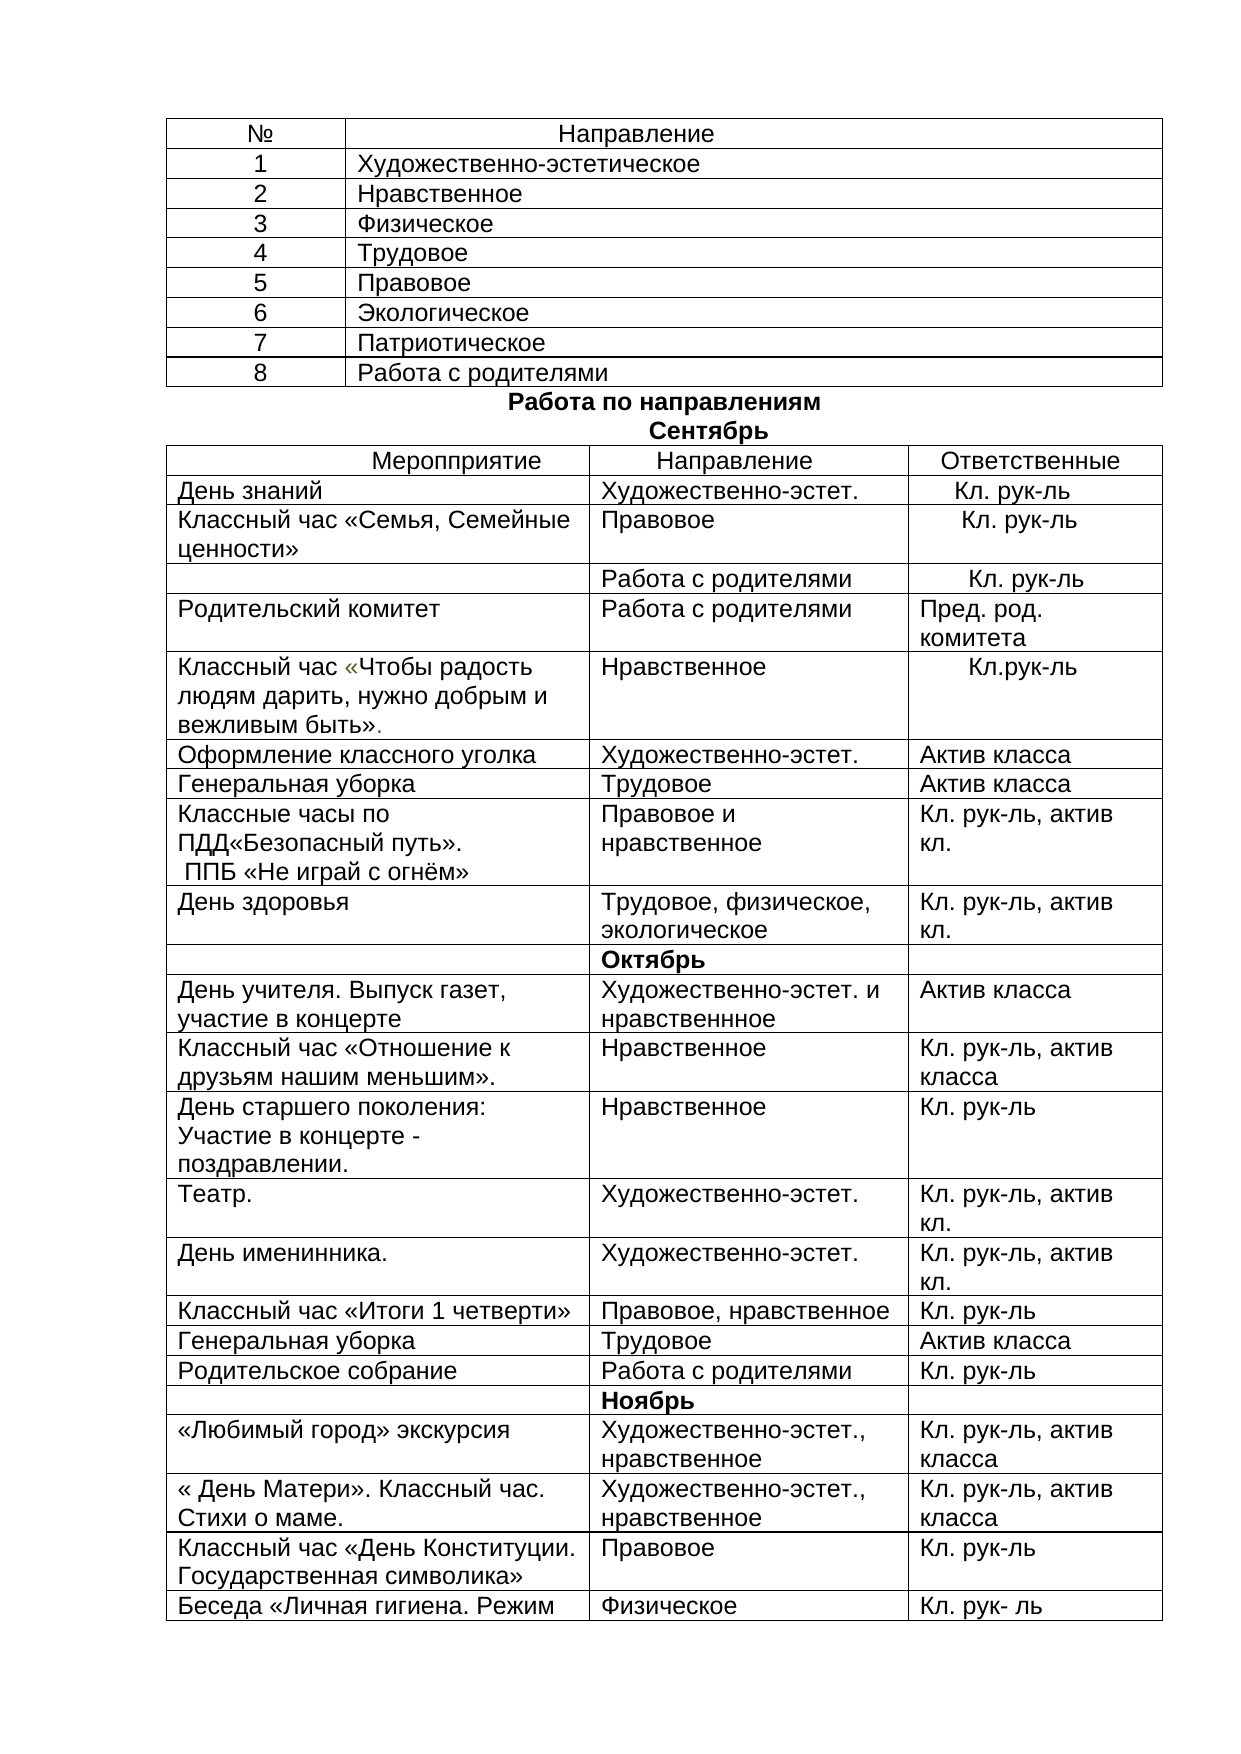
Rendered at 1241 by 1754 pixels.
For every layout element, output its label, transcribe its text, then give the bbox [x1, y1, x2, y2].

table_cell Работа с родителями [590, 594, 908, 651]
table_cell Кл. рук-ль [909, 1356, 1162, 1384]
text Сентябрь [177, 416, 1152, 445]
table_cell Ноябрь [590, 1386, 908, 1414]
table_cell Оформление классного уголка [167, 740, 589, 768]
table_header Направление [590, 446, 908, 474]
table_cell Родительское собрание [167, 1356, 589, 1384]
table_cell Октябрь [590, 945, 908, 974]
table_cell «Любимый город» экскурсия [167, 1415, 589, 1473]
table_cell Актив класса [909, 1326, 1162, 1355]
table_cell День здоровья [167, 886, 589, 944]
table_cell Художественно-эстетическое [346, 149, 1162, 178]
table_cell Работа с родителями [590, 564, 908, 593]
table_cell Физическое [590, 1591, 908, 1620]
table_cell [167, 564, 589, 593]
table_cell [167, 945, 589, 974]
table_cell Классный час «Семья, Семейные ценности» [167, 505, 589, 563]
table_cell Правовое [590, 505, 908, 563]
table_cell Кл.рук-ль [909, 652, 1162, 738]
table_cell Кл. рук-ль, актив кл. [909, 1238, 1162, 1295]
table_cell Художественно-эстет., нравственное [590, 1415, 908, 1473]
table_cell Кл. рук-ль [909, 1092, 1162, 1178]
table_cell Трудовое, физическое, экологическое [590, 886, 908, 944]
table_cell Работа с родителями [346, 358, 1162, 386]
table_cell Классные часы по ПДД«Безопасный путь». ППБ «Не играй с огнём» [167, 799, 589, 885]
table_cell Родительский комитет [167, 594, 589, 651]
table_cell Кл. рук-ль, актив кл. [909, 886, 1162, 944]
table_cell 2 [167, 179, 345, 207]
table_cell Кл. рук-ль [909, 1296, 1162, 1325]
table_cell [909, 945, 1162, 974]
table_cell Актив класса [909, 769, 1162, 798]
table_cell День именинника. [167, 1238, 589, 1295]
table_cell Генеральная уборка [167, 769, 589, 798]
table_cell Художественно-эстет. и нравственнное [590, 975, 908, 1032]
table_cell Нравственное [590, 652, 908, 738]
table_cell Классный час «День Конституции. Государственная символика» [167, 1533, 589, 1590]
table_cell [167, 1386, 589, 1414]
table_cell Кл. рук-ль [909, 505, 1162, 563]
table_cell Правовое [590, 1533, 908, 1590]
table_cell Классный час «Отношение к друзьям нашим меньшим». [167, 1033, 589, 1091]
table_cell Кл. рук-ль, актив класса [909, 1415, 1162, 1473]
text Работа по направлениям [177, 387, 1152, 416]
table_cell Патриотическое [346, 328, 1162, 356]
table_cell Кл. рук-ль, актив класса [909, 1474, 1162, 1531]
table_cell Художественно-эстет. [590, 740, 908, 768]
table_cell 1 [167, 149, 345, 178]
table_cell Правовое и нравственное [590, 799, 908, 885]
table_cell « День Матери». Классный час. Стихи о маме. [167, 1474, 589, 1531]
table_cell Нравственное [346, 179, 1162, 207]
table_cell Правовое [346, 268, 1162, 297]
table_cell Нравственное [590, 1033, 908, 1091]
table_cell Театр. [167, 1179, 589, 1237]
table_cell 5 [167, 268, 345, 297]
table_header Ответственные [909, 446, 1162, 474]
table_cell 4 [167, 238, 345, 267]
table_cell Художественно-эстет. [590, 1238, 908, 1295]
table_cell Кл. рук-ль, актив кл. [909, 799, 1162, 885]
table_header № [167, 119, 345, 148]
table_cell Экологическое [346, 298, 1162, 327]
table_cell 3 [167, 209, 345, 237]
table_cell Кл. рук-ль [909, 476, 1162, 504]
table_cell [167, 1591, 589, 1620]
table_cell Классный час «Чтобы радость людям дарить, нужно добрым и вежливым быть». [167, 652, 589, 738]
table_cell Классный час «Итоги 1 четверти» [167, 1296, 589, 1325]
table_cell Пред. род. комитета [909, 594, 1162, 651]
table_cell Актив класса [909, 975, 1162, 1032]
table_header Направление [346, 119, 1162, 148]
table_cell Кл. рук-ль, актив класса [909, 1033, 1162, 1091]
table_cell Кл. рук-ль [909, 564, 1162, 593]
table_cell Трудовое [590, 1326, 908, 1355]
table_cell Физическое [346, 209, 1162, 237]
table_cell Художественно-эстет., нравственное [590, 1474, 908, 1531]
table_cell Художественно-эстет. [590, 1179, 908, 1237]
table_cell День учителя. Выпуск газет, участие в концерте [167, 975, 589, 1032]
table_cell 8 [167, 358, 345, 386]
table_cell [909, 1386, 1162, 1414]
table_cell 7 [167, 328, 345, 356]
table_cell День старшего поколения: Участие в концерте -поздравлении. [167, 1092, 589, 1178]
table_cell 6 [167, 298, 345, 327]
table_cell Трудовое [346, 238, 1162, 267]
table_cell Художественно-эстет. [590, 476, 908, 504]
table_cell Кл. рук-ль [909, 1533, 1162, 1590]
table_cell Нравственное [590, 1092, 908, 1178]
table_cell Актив класса [909, 740, 1162, 768]
table_header Меропприятие [167, 446, 589, 474]
table_cell Правовое, нравственное [590, 1296, 908, 1325]
table_cell Работа с родителями [590, 1356, 908, 1384]
table_cell Трудовое [590, 769, 908, 798]
table_cell Кл. рук-ль, актив кл. [909, 1179, 1162, 1237]
table_cell День знаний [167, 476, 589, 504]
table_cell Кл. рук- ль [909, 1591, 1162, 1620]
table_cell Генеральная уборка [167, 1326, 589, 1355]
